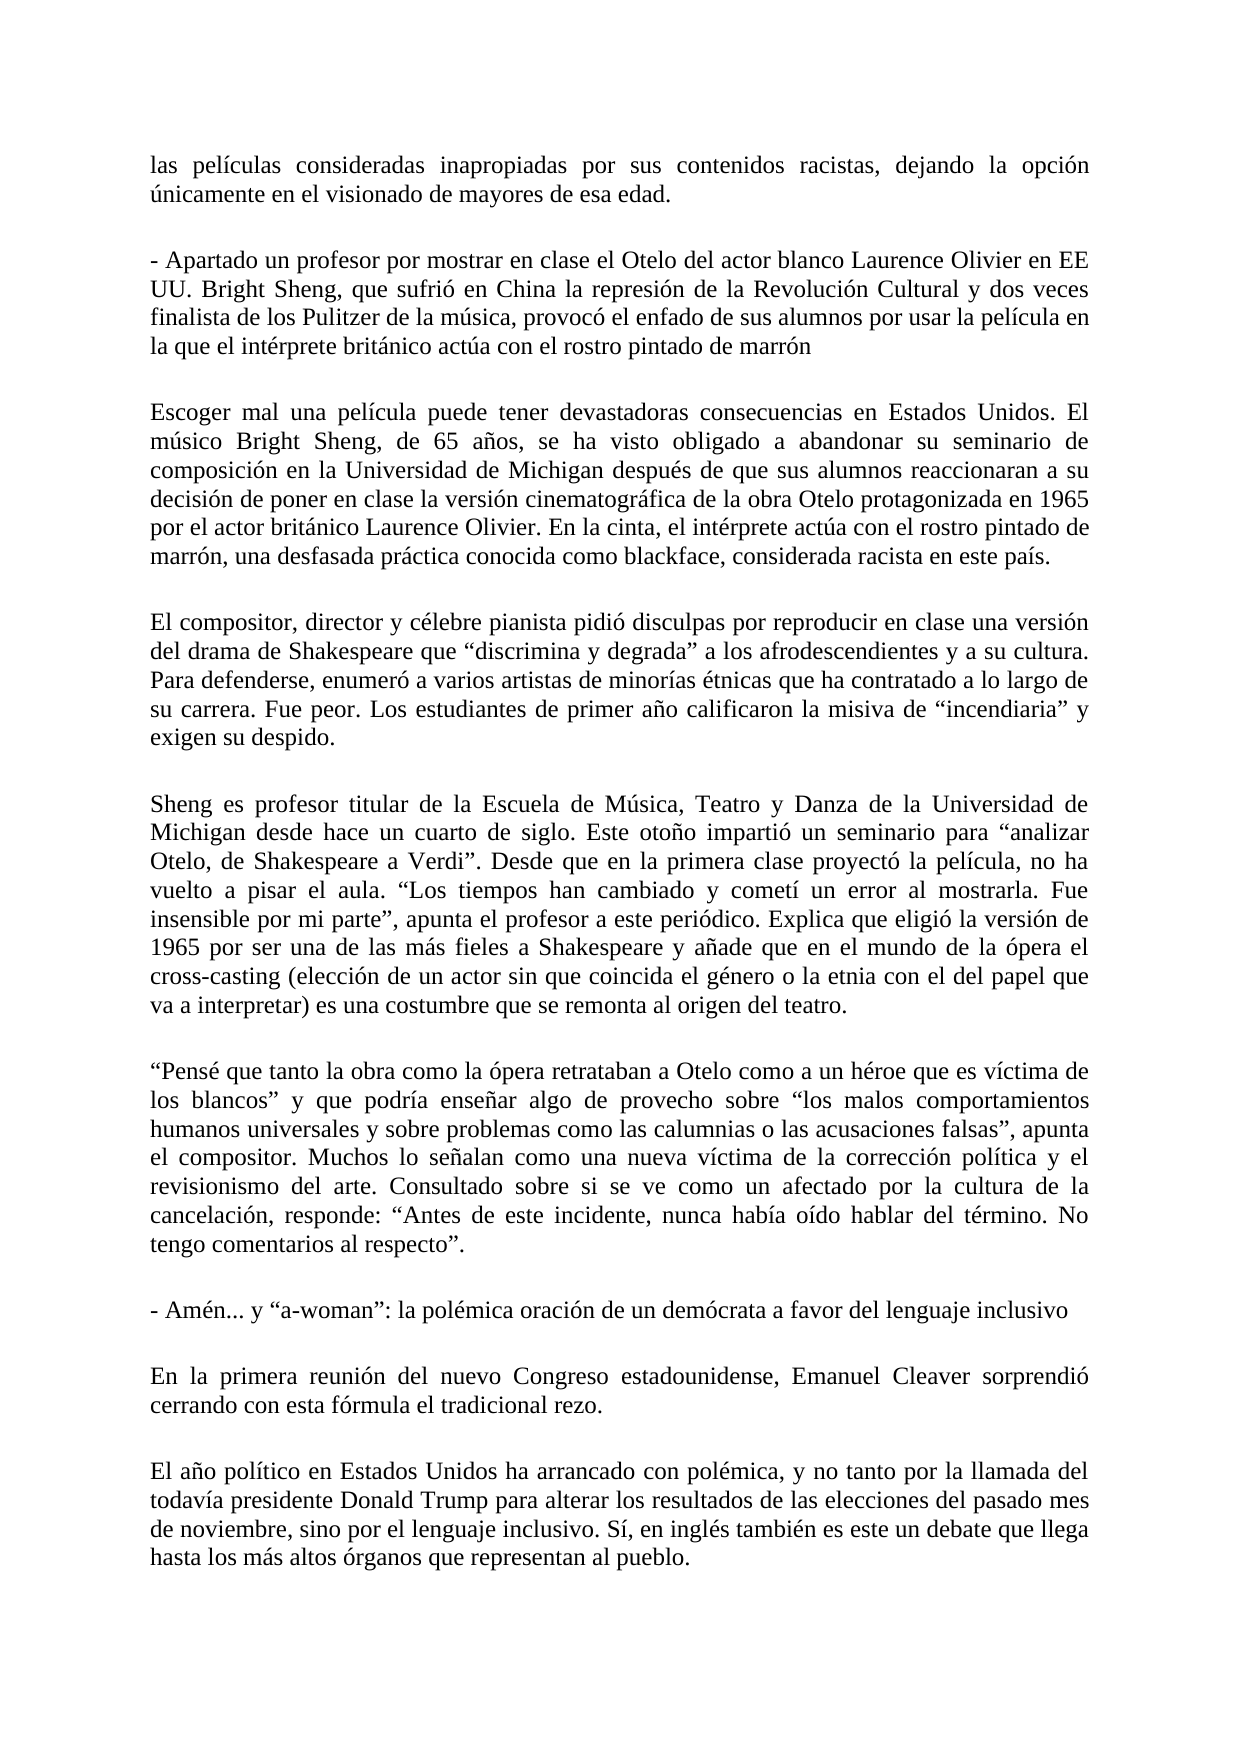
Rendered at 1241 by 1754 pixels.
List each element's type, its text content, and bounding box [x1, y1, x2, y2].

text En la primera reunión del nuevo Congreso estadounidense, Emanuel Cleaver sorprendió cerrando con esta fórmula el tradicional rezo. [150, 1361, 1090, 1419]
text El año político en Estados Unidos ha arrancado con polémica, y no tanto por la llamada del todavía presidente Donald Trump para alterar los resultados de las elecciones del pasado mes de noviembre, sino por el lenguaje inclusivo. Sí, en inglés también es este un debate que llega hasta los más altos órganos que representan al pueblo. [150, 1456, 1090, 1571]
text Sheng es profesor titular de la Escuela de Música, Teatro y Danza de la Universidad de Michigan desde hace un cuarto de siglo. Este otoño impartió un seminario para “analizar Otelo, de Shakespeare a Verdi”. Desde que en la primera clase proyectó la película, no ha vuelto a pisar el aula. “Los tiempos han cambiado y cometí un error al mostrarla. Fue insensible por mi parte”, apunta el profesor a este periódico. Explica que eligió la versión de 1965 por ser una de las más fieles a Shakespeare y añade que en el mundo de la ópera el cross-casting (elección de un actor sin que coincida el género o la etnia con el del papel que va a interpretar) es una costumbre que se remonta al origen del teatro. [150, 789, 1090, 1019]
text - Apartado un profesor por mostrar en clase el Otelo del actor blanco Laurence Olivier en EE UU. Bright Sheng, que sufrió en China la represión de la Revolución Cultural y dos veces finalista de los Pulitzer de la música, provocó el enfado de sus alumnos por usar la película en la que el intérprete británico actúa con el rostro pintado de marrón [150, 245, 1090, 360]
text Escoger mal una película puede tener devastadoras consecuencias en Estados Unidos. El músico Bright Sheng, de 65 años, se ha visto obligado a abandonar su seminario de composición en la Universidad de Michigan después de que sus alumnos reaccionaran a su decisión de poner en clase la versión cinematográfica de la obra Otelo protagonizada en 1965 por el actor británico Laurence Olivier. En la cinta, el intérprete actúa con el rostro pintado de marrón, una desfasada práctica conocida como blackface, considerada racista en este país. [150, 397, 1090, 570]
text - Amén... y “a-woman”: la polémica oración de un demócrata a favor del lenguaje inclusivo [150, 1295, 1090, 1324]
text El compositor, director y célebre pianista pidió disculpas por reproducir en clase una versión del drama de Shakespeare que “discrimina y degrada” a los afrodescendientes y a su cultura. Para defenderse, enumeró a varios artistas de minorías étnicas que ha contratado a lo largo de su carrera. Fue peor. Los estudiantes de primer año calificaron la misiva de “incendiaria” y exigen su despido. [150, 607, 1090, 751]
text “Pensé que tanto la obra como la ópera retrataban a Otelo como a un héroe que es víctima de los blancos” y que podría enseñar algo de provecho sobre “los malos comportamientos humanos universales y sobre problemas como las calumnias o las acusaciones falsas”, apunta el compositor. Muchos lo señalan como una nueva víctima de la corrección política y el revisionismo del arte. Consultado sobre si se ve como un afectado por la cultura de la cancelación, responde: “Antes de este incidente, nunca había oído hablar del término. No tengo comentarios al respecto”. [150, 1056, 1090, 1257]
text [150, 150, 1090, 207]
